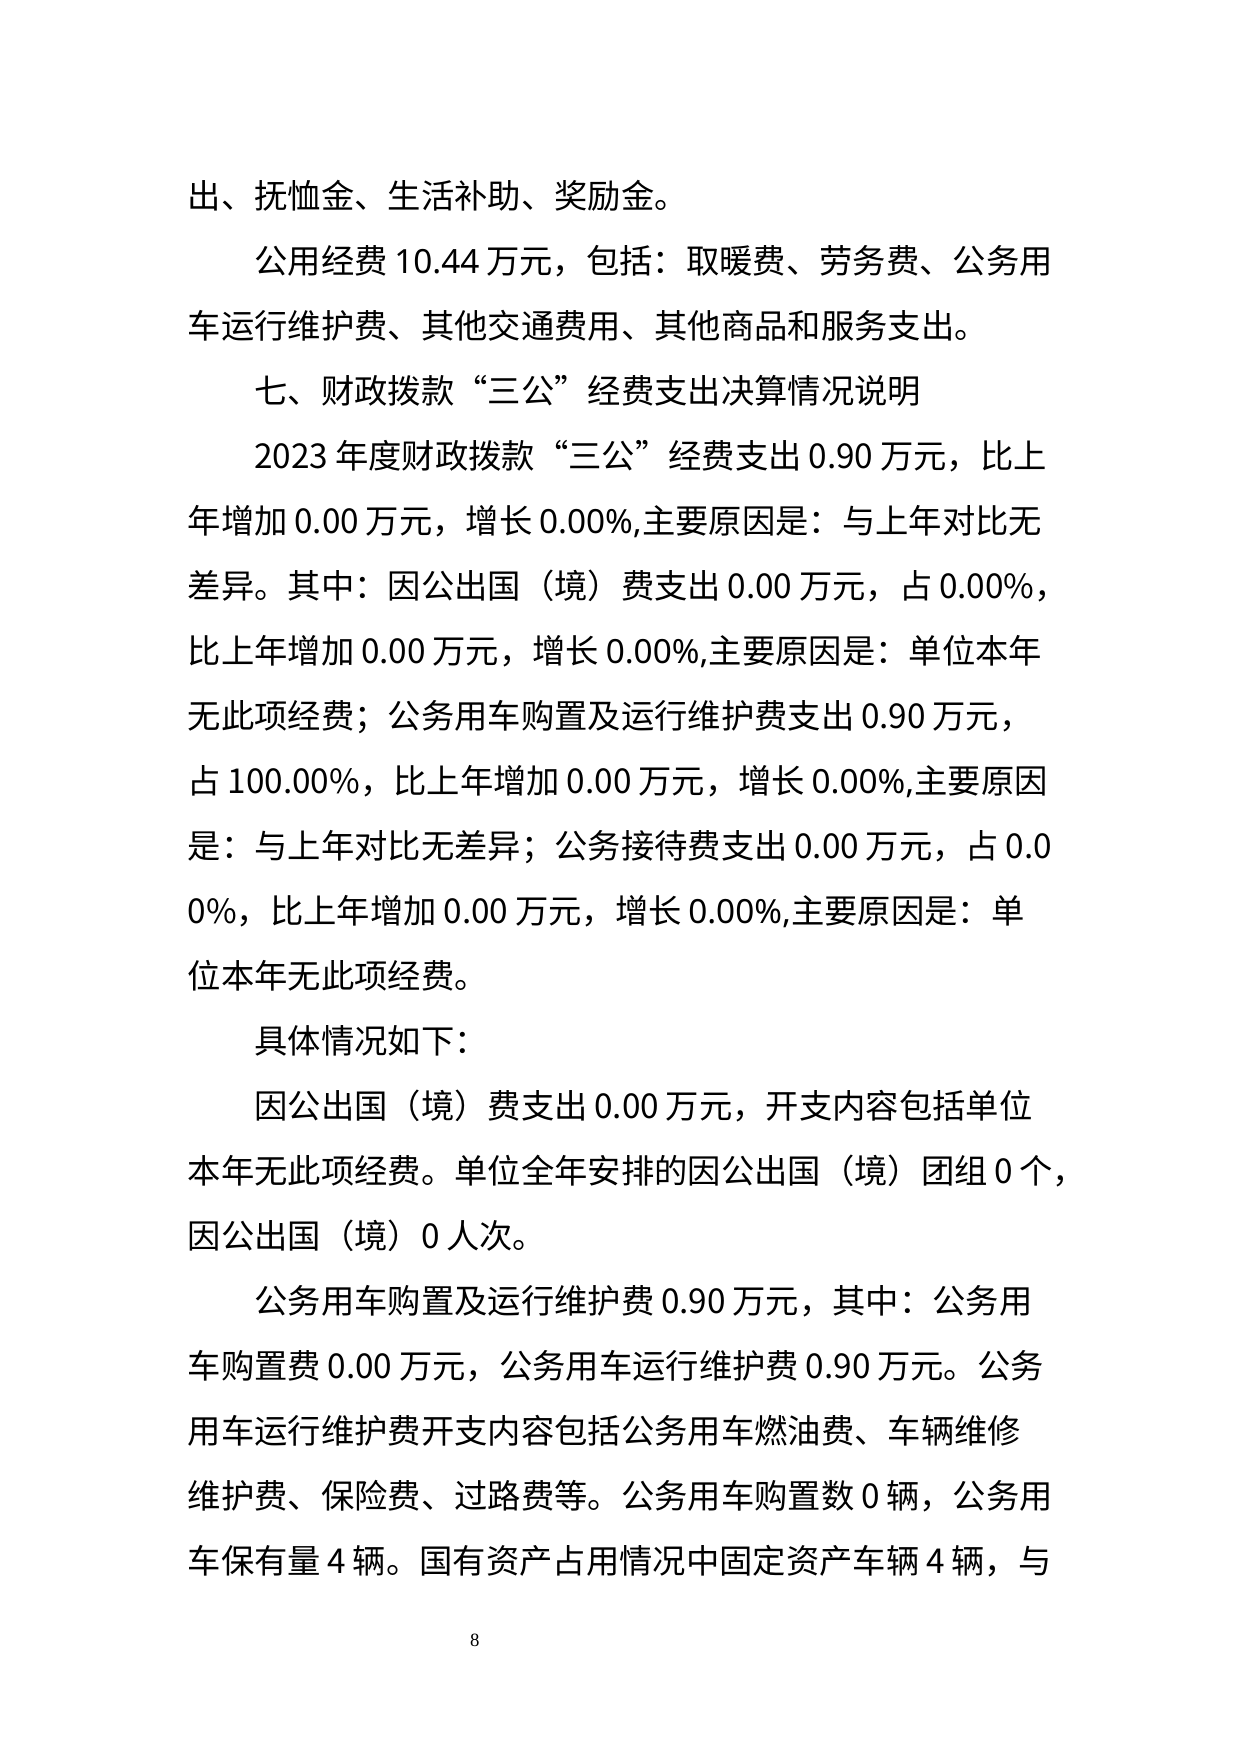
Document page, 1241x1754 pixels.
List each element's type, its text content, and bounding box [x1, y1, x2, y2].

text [187, 162, 1053, 227]
text 因公出国（境）费支出0.00万元，开支内容包括单位本年无此项经费。单位全年安排的因公出国（境）团组0个，因公出国（境）0人次。 [187, 1072, 1053, 1267]
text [187, 1267, 1053, 1592]
text 公用经费10.44万元，包括：取暖费、劳务费、公务用车运行维护费、其他交通费用、其他商品和服务支出。 [187, 227, 1053, 357]
text 七、财政拨款“三公”经费支出决算情况说明 [187, 357, 1053, 422]
text 具体情况如下： [187, 1007, 1053, 1072]
text 2023年度财政拨款“三公”经费支出0.90万元，比上年增加0.00万元，增长0.00%,主要原因是：与上年对比无差异。其中：因公出国（境）费支出0.00万元，占0.00%，比上年增加0.00万元，增长0.00%,主要原因是：单位本年无此项经费；公务用车购置及运行维护费支出0.90万元，占100.00%，比上年增加0.00万元，增长0.00%,主要原因是：与上年对比无差异；公务接待费支出0.00万元，占0.00%，比上年增加0.00万元，增长0.00%,主要原因是：单位本年无此项经费。 [187, 422, 1053, 1007]
